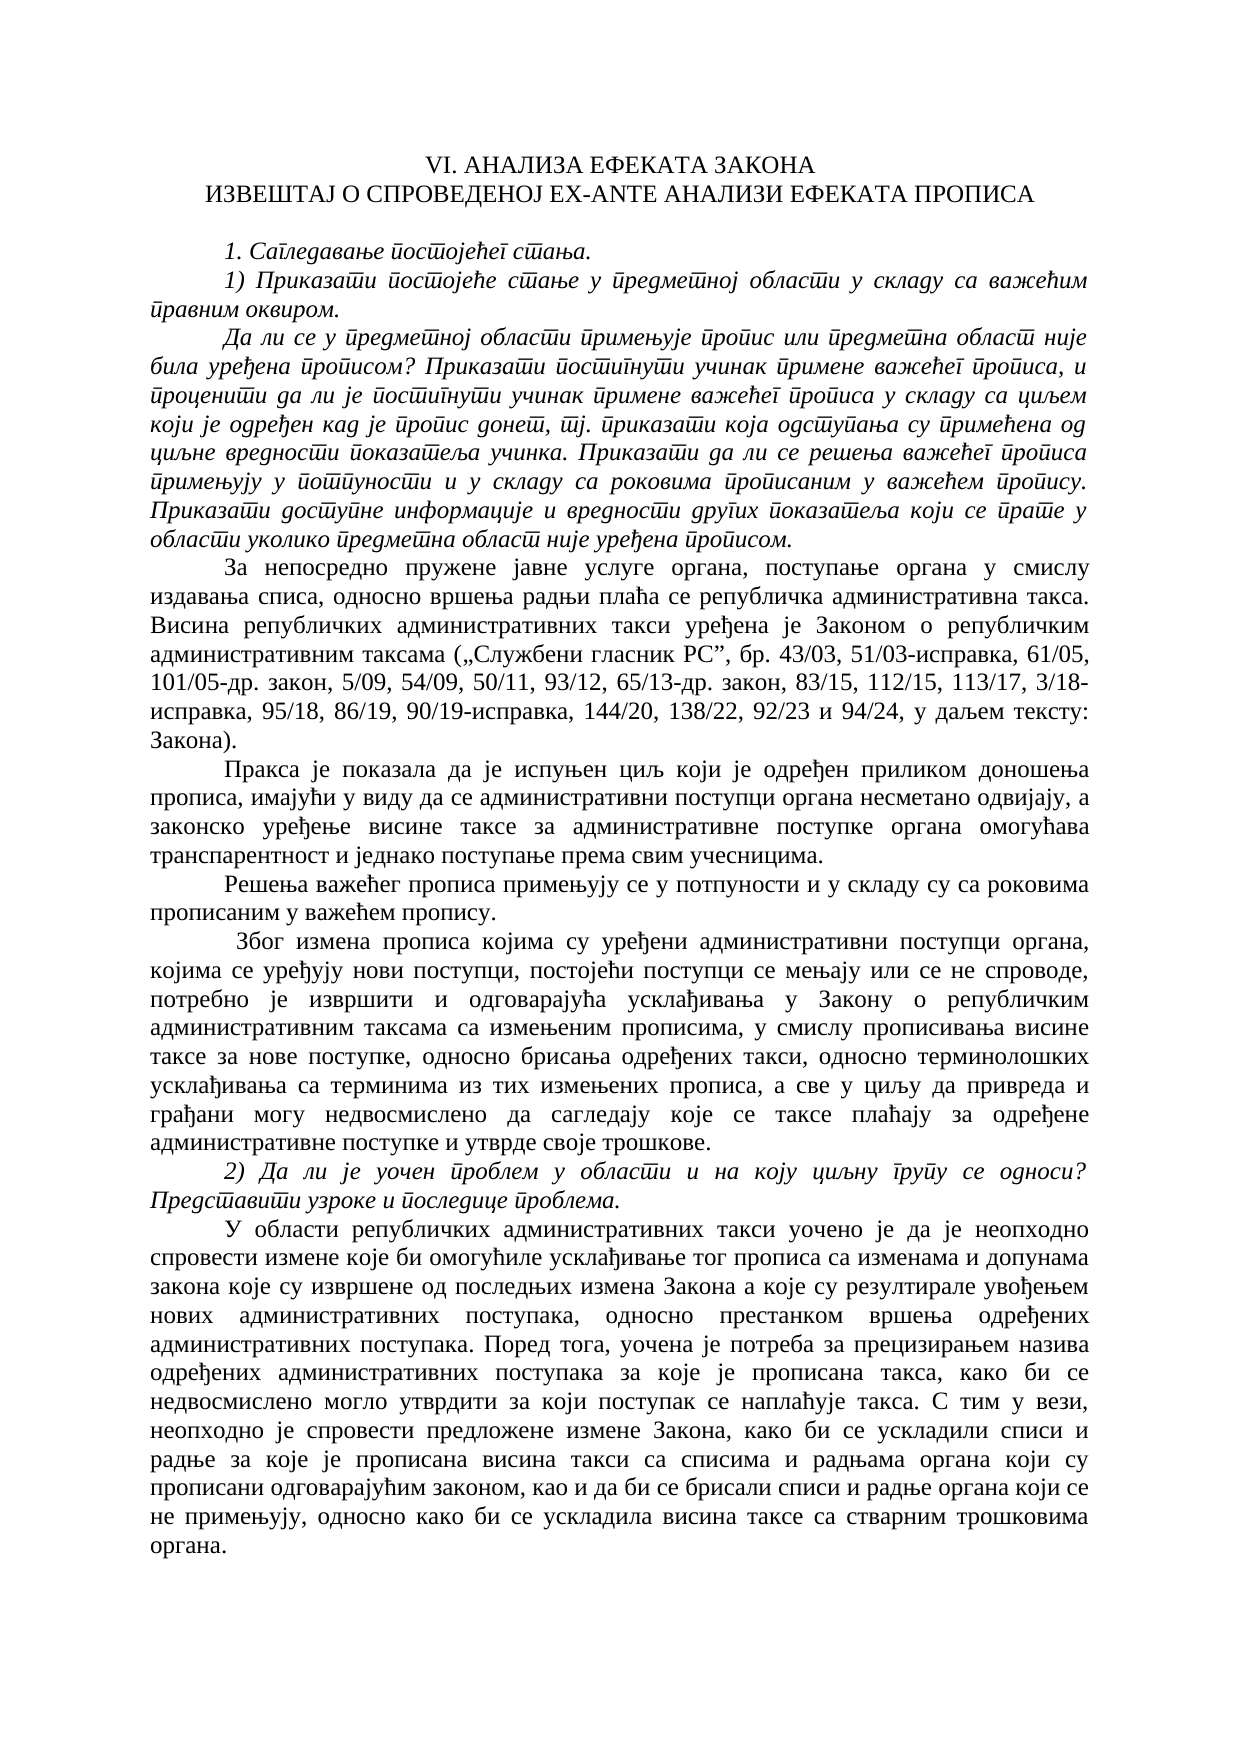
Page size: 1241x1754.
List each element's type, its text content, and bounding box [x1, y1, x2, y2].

text За непосредно пружене јавне услуге органа, поступање органа у смислу издавања списа, односно вршења радњи плаћа се републичка административна такса. Висина републичких административних такси уређена је Законом о републичким административним таксама („Службени гласник РС”, бр. 43/03, 51/03-исправка, 61/05, 101/05-др. закон, 5/09, 54/09, 50/11, 93/12, 65/13-др. закон, 83/15, 112/15, 113/17, 3/18-исправка, 95/18, 86/19, 90/19-исправка, 144/20, 138/22, 92/23 и 94/24, у даљем тексту: Закона). [150, 552, 1090, 754]
text Пракса је показала да је испуњен циљ који је одређен приликом доношења прописа, имајући у виду да се административни поступци органа несметано одвијају, а законско уређење висине таксе за административне поступке органа омогућава транспарентност и једнако поступање према свим учесницима. [150, 754, 1090, 869]
text У области републичких административних такси уочено је да је неопходно спровести измене које би омогућиле усклађивање тог прописа са изменама и допунама закона које су извршене од последњих измена Закона а које су резултирале увођењем нових административних поступака, односно престанком вршења одређених административних поступака. Поред тога, уочена је потреба за прецизирањем назива одређених административних поступака за које је прописана такса, како би се недвосмислено могло утврдити за који поступак се наплаћује такса. С тим у вези, неопходно је спровести предложене измене Закона, како би се ускладили списи и радње за које је прописана висина такси са списима и радњама органа који су прописани одговарајућим законом, као и да би се брисали списи и радње органа који се не примењују, односно како би се ускладила висина таксе са стварним трошковима органа. [150, 1214, 1090, 1559]
text 1) Приказати постојеће стање у предметној области у складу са важећим правним оквиром. [150, 265, 1090, 322]
text VI. АНАЛИЗА ЕФЕКАТА ЗАКОНА [150, 150, 1090, 179]
text 1. Сагледавање постојећег стања. [150, 236, 1090, 265]
text Због измена прописа којима су уређени административни поступци органа, којима се уређују нови поступци, постојећи поступци се мењају или се не спроводе, потребно је извршити и одговарајућа усклађивања у Закону о републичким административним таксама са измењеним прописима, у смислу прописивања висине таксе за нове поступке, односно брисања одређених такси, односно терминолошких усклађивања са терминима из тих измењених прописа, а све у циљу да привреда и грађани могу недвосмислено да сагледају које се таксе плаћају за одређене административне поступке и утврде своје трошкове. [150, 926, 1090, 1156]
text Решења важећег прописа примењују се у потпуности и у складу су са роковима прописаним у важећем пропису. [150, 869, 1090, 926]
text 2) Да ли је уочен проблем у области и на коју циљну групу се односи? Представити узроке и последице проблема. [150, 1156, 1090, 1214]
text Да ли се у предметној области примењује пропис или предметна област није била уређена прописом? Приказати постигнути учинак примене важећег прописа, и проценити да ли је постигнути учинак примене важећег прописа у складу са циљем који је одређен кад је пропис донет, тј. приказати која одступања су примећена од циљне вредности показатеља учинка. Приказати да ли се решења важећег прописа примењују у потпуности и у складу са роковима прописаним у важећем пропису. Приказати доступне информације и вредности других показатеља који се прате у области уколико предметна област није уређена прописом. [150, 322, 1090, 552]
text ИЗВЕШТАЈ О СПРОВЕДЕНОЈ EX-ANTE АНАЛИЗИ ЕФЕКАТА ПРОПИСА [150, 179, 1090, 207]
